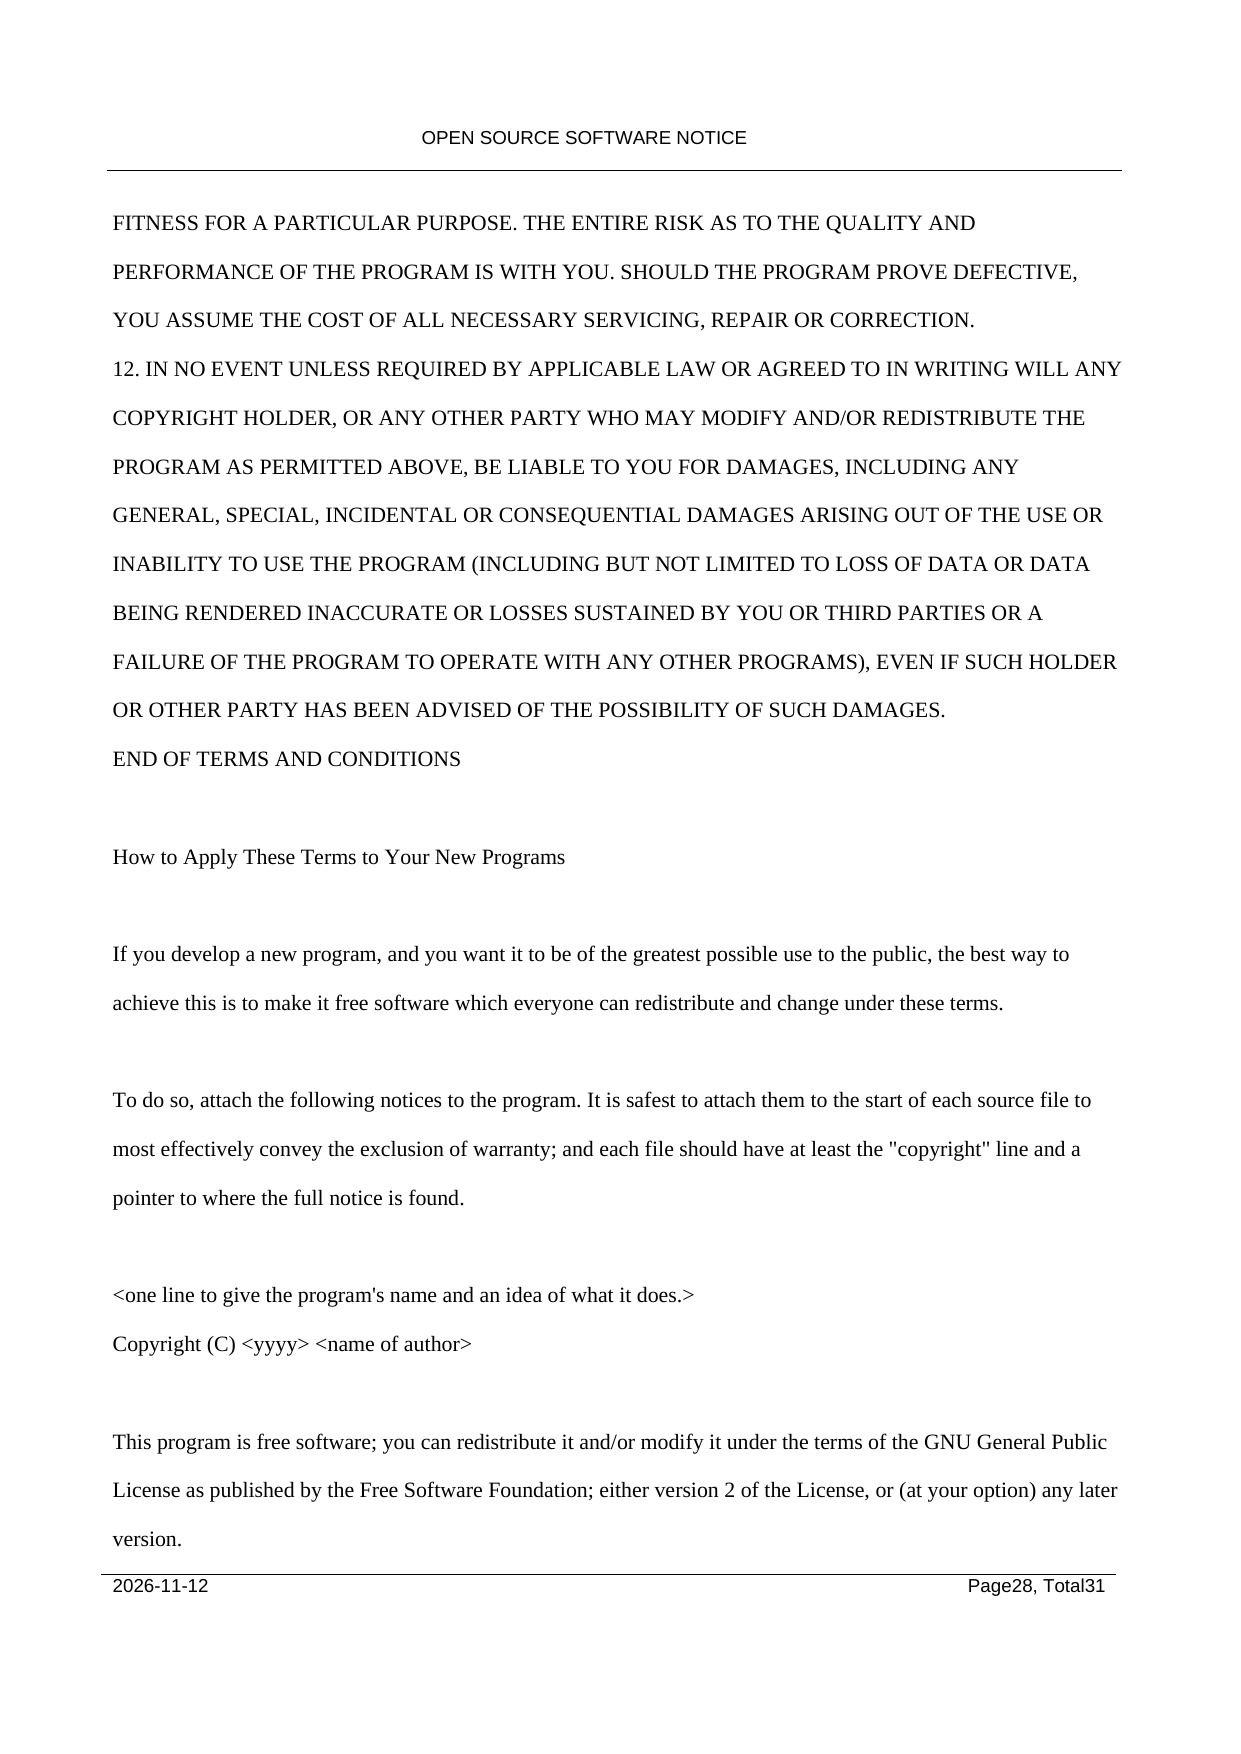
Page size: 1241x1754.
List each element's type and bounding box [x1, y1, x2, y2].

text [112, 206, 1128, 1555]
